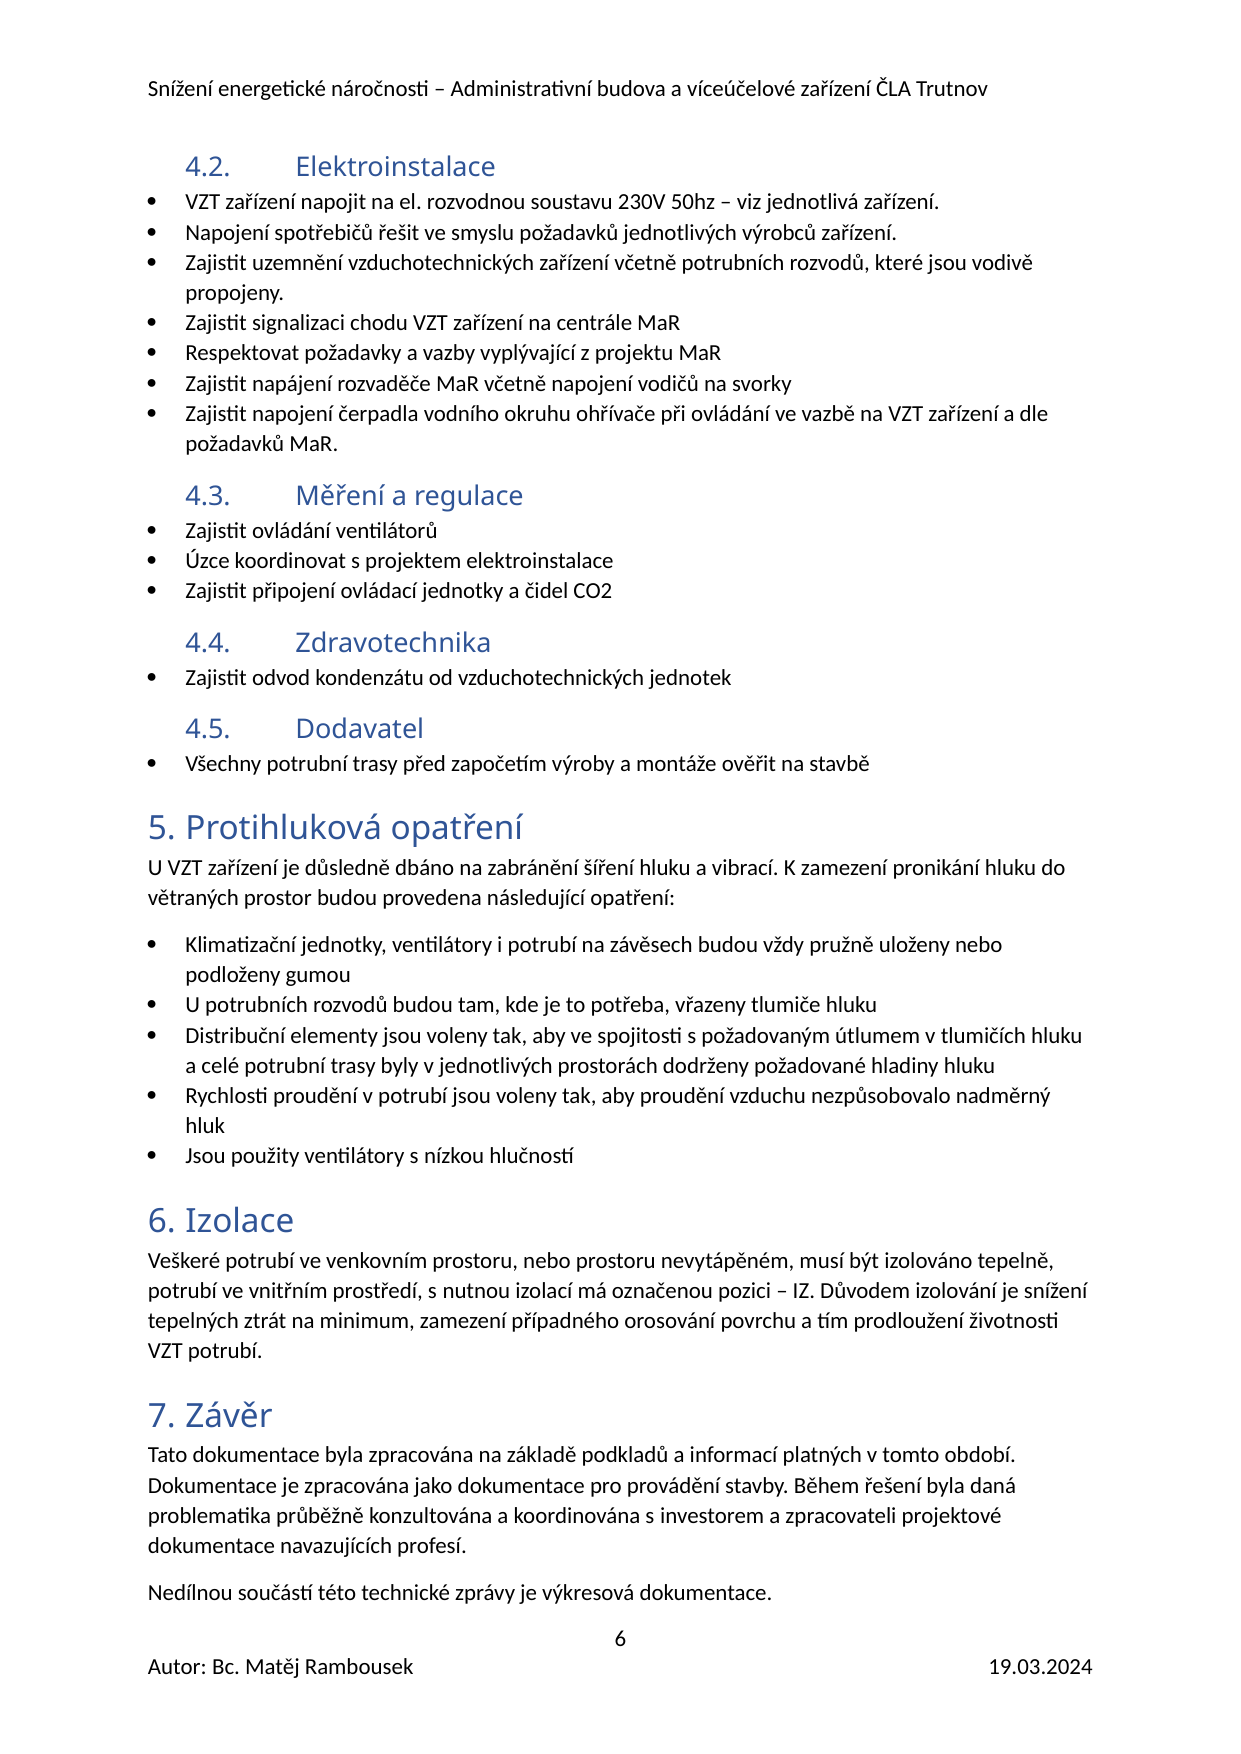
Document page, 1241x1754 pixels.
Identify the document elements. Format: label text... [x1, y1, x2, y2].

list Zajistit odvod kondenzátu od vzduchotechnických jednotek [148, 663, 1093, 691]
list Klimatizační jednotky, ventilátory i potrubí na závěsech budou vždy pružně uloženy nebo podloženy gumou [148, 930, 1093, 988]
list Jsou použity ventilátory s nízkou hlučností [148, 1142, 1093, 1170]
list Zajistit připojení ovládací jednotky a čidel CO2 [148, 576, 1093, 604]
list Zajistit ovládání ventilátorů [148, 516, 1093, 544]
list Úzce koordinovat s projektem elektroinstalace [148, 546, 1093, 574]
list U potrubních rozvodů budou tam, kde je to potřeba, vřazeny tlumiče hluku [148, 991, 1093, 1019]
list Respektovat požadavky a vazby vyplývající z projektu MaR [148, 338, 1093, 366]
list VZT zařízení napojit na el. rozvodnou soustavu 230V 50hz – viz jednotlivá zařízení. [148, 187, 1093, 215]
text U VZT zařízení je důsledně dbáno na zabránění šíření hluku a vibrací. K zamezení pronikání hluku do větraných prostor budou provedena následující opatření: [148, 853, 1093, 911]
list Napojení spotřebičů řešit ve smyslu požadavků jednotlivých výrobců zařízení. [148, 218, 1093, 246]
subtitle Protihluková opatření [148, 804, 1093, 849]
list Zajistit uzemnění vzduchotechnických zařízení včetně potrubních rozvodů, které jsou vodivě propojeny. [148, 248, 1093, 306]
subtitle Závěr [148, 1392, 1093, 1437]
list Zajistit signalizaci chodu VZT zařízení na centrále MaR [148, 308, 1093, 336]
list Zajistit napojení čerpadla vodního okruhu ohřívače při ovládání ve vazbě na VZT zařízení a dle požadavků MaR. [148, 399, 1093, 457]
subtitle Zdravotechnika [185, 623, 1093, 660]
subtitle Elektroinstalace [185, 148, 1093, 184]
subtitle Měření a regulace [185, 476, 1093, 513]
list Distribuční elementy jsou voleny tak, aby ve spojitosti s požadovaným útlumem v tlumičích hluku a celé potrubní trasy byly v jednotlivých prostorách dodrženy požadované hladiny hluku [148, 1021, 1093, 1079]
list Zajistit napájení rozvaděče MaR včetně napojení vodičů na svorky [148, 369, 1093, 397]
text Veškeré potrubí ve venkovním prostoru, nebo prostoru nevytápěném, musí být izolováno tepelně, potrubí ve vnitřním prostředí, s nutnou izolací má označenou pozici – IZ. Důvodem izolování je snížení tepelných ztrát na minimum, zamezení případného orosování povrchu a tím prodloužení životnosti VZT potrubí. [148, 1246, 1093, 1364]
list Rychlosti proudění v potrubí jsou voleny tak, aby proudění vzduchu nezpůsobovalo nadměrný hluk [148, 1081, 1093, 1139]
subtitle Izolace [148, 1197, 1093, 1242]
list Všechny potrubní trasy před započetím výroby a montáže ověřit na stavbě [148, 749, 1093, 777]
text Tato dokumentace byla zpracována na základě podkladů a informací platných v tomto období. Dokumentace je zpracována jako dokumentace pro provádění stavby. Během řešení byla daná problematika průběžně konzultována a koordinována s investorem a zpracovateli projektové dokumentace navazujících profesí. [148, 1441, 1093, 1559]
subtitle Dodavatel [185, 709, 1093, 746]
text Nedílnou součástí této technické zprávy je výkresová dokumentace. [148, 1578, 1093, 1606]
